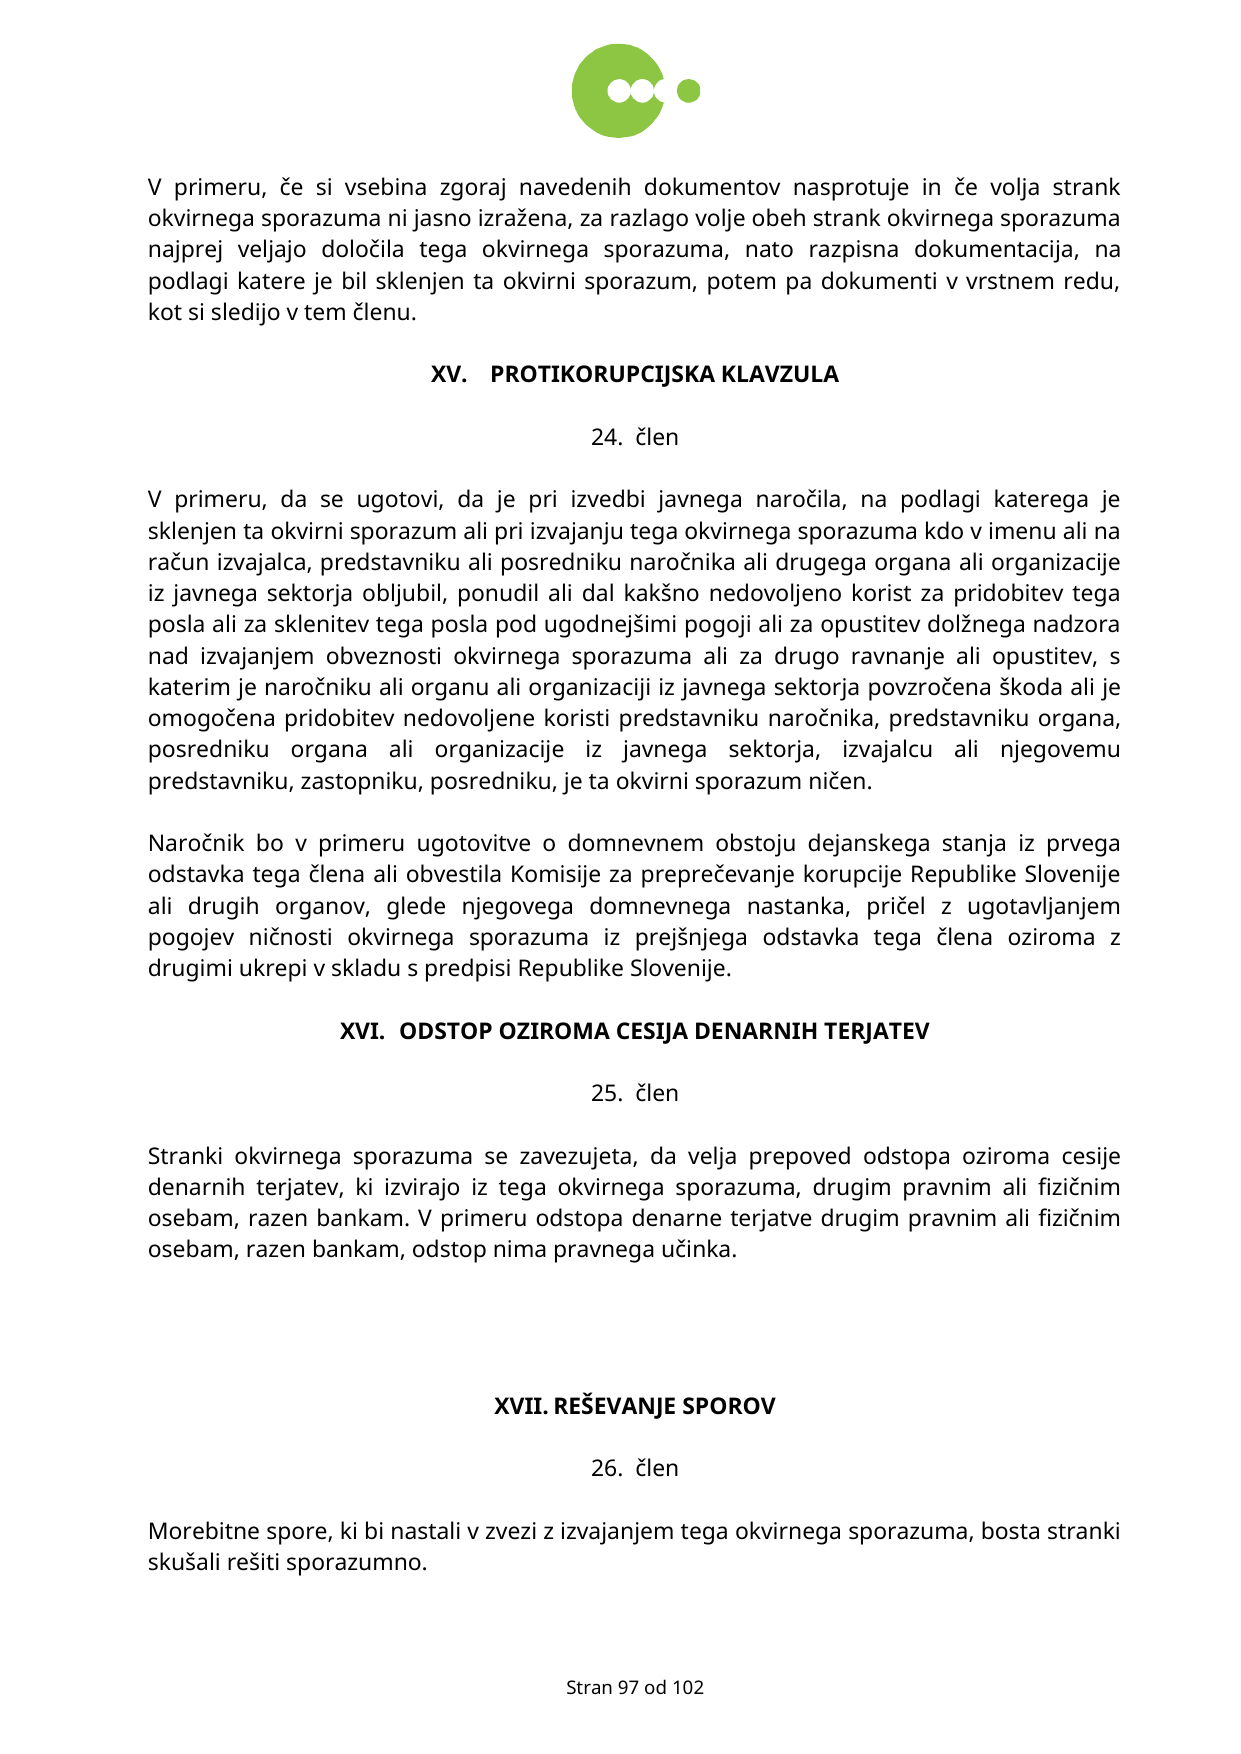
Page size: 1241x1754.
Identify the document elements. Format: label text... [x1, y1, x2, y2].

text V primeru, če si vsebina zgoraj navedenih dokumentov nasprotuje in če volja strank okvirnega sporazuma ni jasno izražena, za razlago volje obeh strank okvirnega sporazuma najprej veljajo določila tega okvirnega sporazuma, nato razpisna dokumentacija, na podlagi katere je bil sklenjen ta okvirni sporazum, potem pa dokumenti v vrstnem redu, kot si sledijo v tem členu. [148, 171, 1122, 327]
list ODSTOP OZIROMA CESIJA DENARNIH TERJATEV [148, 1015, 1122, 1046]
list člen [148, 1452, 1122, 1483]
list REŠEVANJE SPOROV [148, 1390, 1122, 1421]
text V primeru, da se ugotovi, da je pri izvedbi javnega naročila, na podlagi katerega je sklenjen ta okvirni sporazum ali pri izvajanju tega okvirnega sporazuma kdo v imenu ali na račun izvajalca, predstavniku ali posredniku naročnika ali drugega organa ali organizacije iz javnega sektorja obljubil, ponudil ali dal kakšno nedovoljeno korist za pridobitev tega posla ali za sklenitev tega posla pod ugodnejšimi pogoji ali za opustitev dolžnega nadzora nad izvajanjem obveznosti okvirnega sporazuma ali za drugo ravnanje ali opustitev, s katerim je naročniku ali organu ali organizaciji iz javnega sektorja povzročena škoda ali je omogočena pridobitev nedovoljene koristi predstavniku naročnika, predstavniku organa, posredniku organa ali organizacije iz javnega sektorja, izvajalcu ali njegovemu predstavniku, zastopniku, posredniku, je ta okvirni sporazum ničen. [148, 483, 1122, 796]
list člen [148, 1077, 1122, 1108]
text Stranki okvirnega sporazuma se zavezujeta, da velja prepoved odstopa oziroma cesije denarnih terjatev, ki izvirajo iz tega okvirnega sporazuma, drugim pravnim ali fizičnim osebam, razen bankam. V primeru odstopa denarne terjatve drugim pravnim ali fizičnim osebam, razen bankam, odstop nima pravnega učinka. [148, 1140, 1122, 1265]
text Morebitne spore, ki bi nastali v zvezi z izvajanjem tega okvirnega sporazuma, bosta stranki skušali rešiti sporazumno. [148, 1515, 1122, 1577]
list PROTIKORUPCIJSKA KLAVZULA [148, 358, 1122, 390]
list člen [148, 421, 1122, 452]
text Naročnik bo v primeru ugotovitve o domnevnem obstoju dejanskega stanja iz prvega odstavka tega člena ali obvestila Komisije za preprečevanje korupcije Republike Slovenije ali drugih organov, glede njegovega domnevnega nastanka, pričel z ugotavljanjem pogojev ničnosti okvirnega sporazuma iz prejšnjega odstavka tega člena oziroma z drugimi ukrepi v skladu s predpisi Republike Slovenije. [148, 827, 1122, 983]
